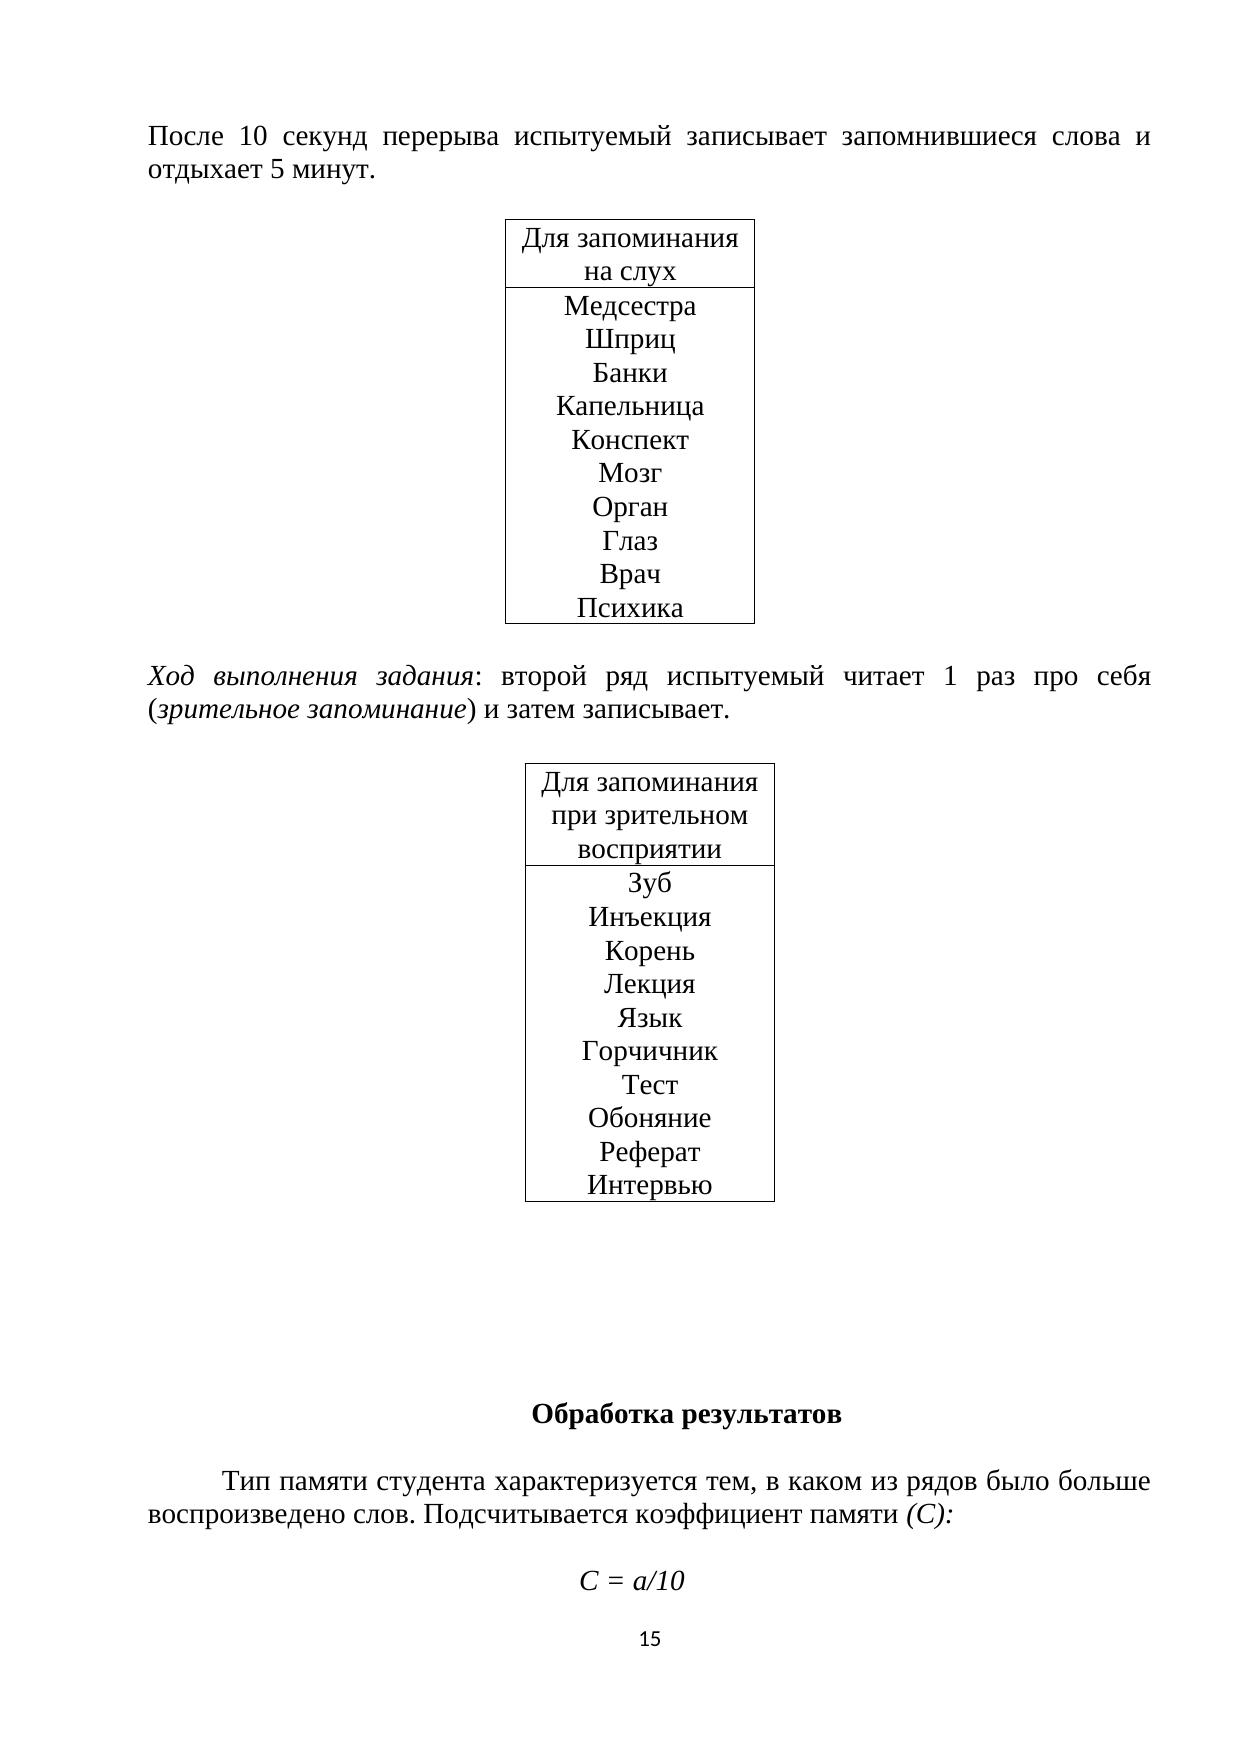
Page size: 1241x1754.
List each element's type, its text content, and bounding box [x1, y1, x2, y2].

table_cell Медсестра Шприц Банки Капельница Конспект Мозг Орган Глаз Врач Психика [506, 288, 754, 623]
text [148, 118, 1152, 185]
table_cell Зуб Инъекция Корень Лекция Язык Горчичник Тест Обоняние Реферат Интервью [526, 866, 774, 1201]
table_header Для запоминания при зрительном восприятии [526, 764, 774, 864]
text Обработка результатов [148, 1396, 1152, 1429]
text Тип памяти студента характеризуется тем, в каком из рядов было больше воспроизведено слов. Подсчитывается коэффициент памяти (С): [148, 1463, 1152, 1530]
text С = а/10 [148, 1563, 1152, 1597]
table_header Для запоминания на слух [506, 220, 754, 287]
text Ход выполнения задания: второй ряд испытуемый читает 1 раз про себя (зрительное запоминание) и затем записывает. [148, 658, 1152, 725]
